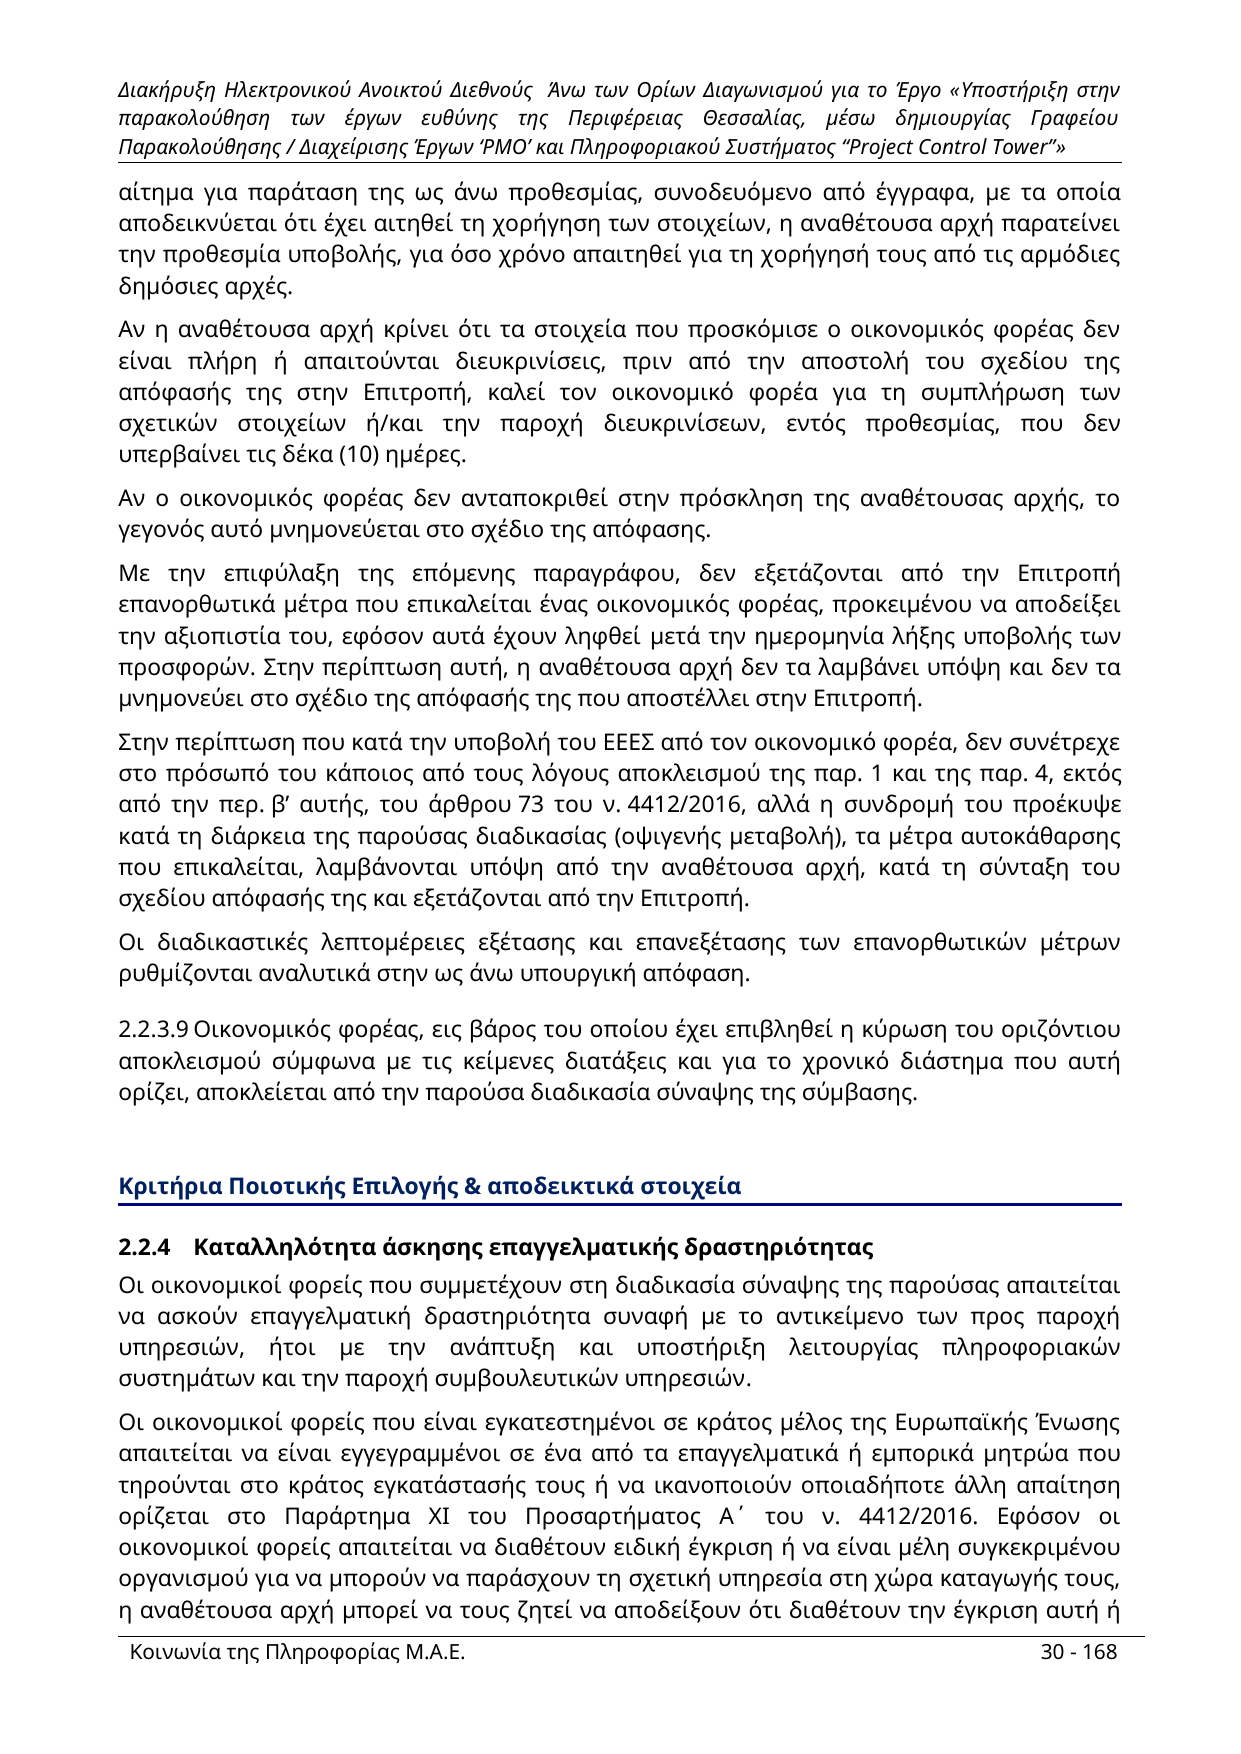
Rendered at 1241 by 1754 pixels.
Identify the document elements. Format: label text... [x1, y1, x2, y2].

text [118, 1406, 1122, 1625]
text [118, 176, 1122, 301]
text Με την επιφύλαξη της επόμενης παραγράφου, δεν εξετάζονται από την Επιτροπή επανορθωτικά μέτρα που επικαλείται ένας οικονομικός φορέας, προκειμένου να αποδείξει την αξιοπιστία του, εφόσον αυτά έχουν ληφθεί μετά την ημερομηνία λήξης υποβολής των προσφορών. Στην περίπτωση αυτή, η αναθέτουσα αρχή δεν τα λαμβάνει υπόψη και δεν τα μνημονεύει στο σχέδιο της απόφασής της που αποστέλλει στην Επιτροπή. [118, 557, 1122, 713]
text Οι διαδικαστικές λεπτομέρειες εξέτασης και επανεξέτασης των επανορθωτικών μέτρων ρυθμίζονται αναλυτικά στην ως άνω υπουργική απόφαση. [118, 926, 1122, 988]
subtitle Οικονομικός φορέας, εις βάρος του οποίου έχει επιβληθεί η κύρωση του οριζόντιου αποκλεισμού σύμφωνα με τις κείμενες διατάξεις και για το χρονικό διάστημα που αυτή ορίζει, αποκλείεται από την παρούσα διαδικασία σύναψης της σύμβασης. [118, 1013, 1122, 1107]
subtitle Κριτήρια Ποιοτικής Επιλογής & αποδεικτικά στοιχεία [118, 1170, 1122, 1203]
text Αν ο οικονομικός φορέας δεν ανταποκριθεί στην πρόσκληση της αναθέτουσας αρχής, το γεγονός αυτό μνημονεύεται στο σχέδιο της απόφασης. [118, 482, 1122, 545]
text Οι οικονομικοί φορείς που συμμετέχουν στη διαδικασία σύναψης της παρούσας απαιτείται να ασκούν επαγγελματική δραστηριότητα συναφή με το αντικείμενο των προς παροχή υπηρεσιών, ήτοι με την ανάπτυξη και υποστήριξη λειτουργίας πληροφοριακών συστημάτων και την παροχή συμβουλευτικών υπηρεσιών. [118, 1269, 1122, 1394]
subtitle Καταλληλότητα άσκησης επαγγελματικής δραστηριότητας [118, 1231, 1122, 1262]
text Στην περίπτωση που κατά την υποβολή του ΕΕΕΣ από τον οικονομικό φορέα, δεν συνέτρεχε στο πρόσωπό του κάποιος από τους λόγους αποκλεισμού της παρ. 1 και της παρ. 4, εκτός από την περ. β’ αυτής, του άρθρου 73 του ν. 4412/2016, αλλά η συνδρομή του προέκυψε κατά τη διάρκεια της παρούσας διαδικασίας (οψιγενής μεταβολή), τα μέτρα αυτοκάθαρσης που επικαλείται, λαμβάνονται υπόψη από την αναθέτουσα αρχή, κατά τη σύνταξη του σχεδίου απόφασής της και εξετάζονται από την Επιτροπή. [118, 726, 1122, 913]
text Αν η αναθέτουσα αρχή κρίνει ότι τα στοιχεία που προσκόμισε ο οικονομικός φορέας δεν είναι πλήρη ή απαιτούνται διευκρινίσεις, πριν από την αποστολή του σχεδίου της απόφασής της στην Επιτροπή, καλεί τον οικονομικό φορέα για τη συμπλήρωση των σχετικών στοιχείων ή/και την παροχή διευκρινίσεων, εντός προθεσμίας, που δεν υπερβαίνει τις δέκα (10) ημέρες. [118, 313, 1122, 470]
